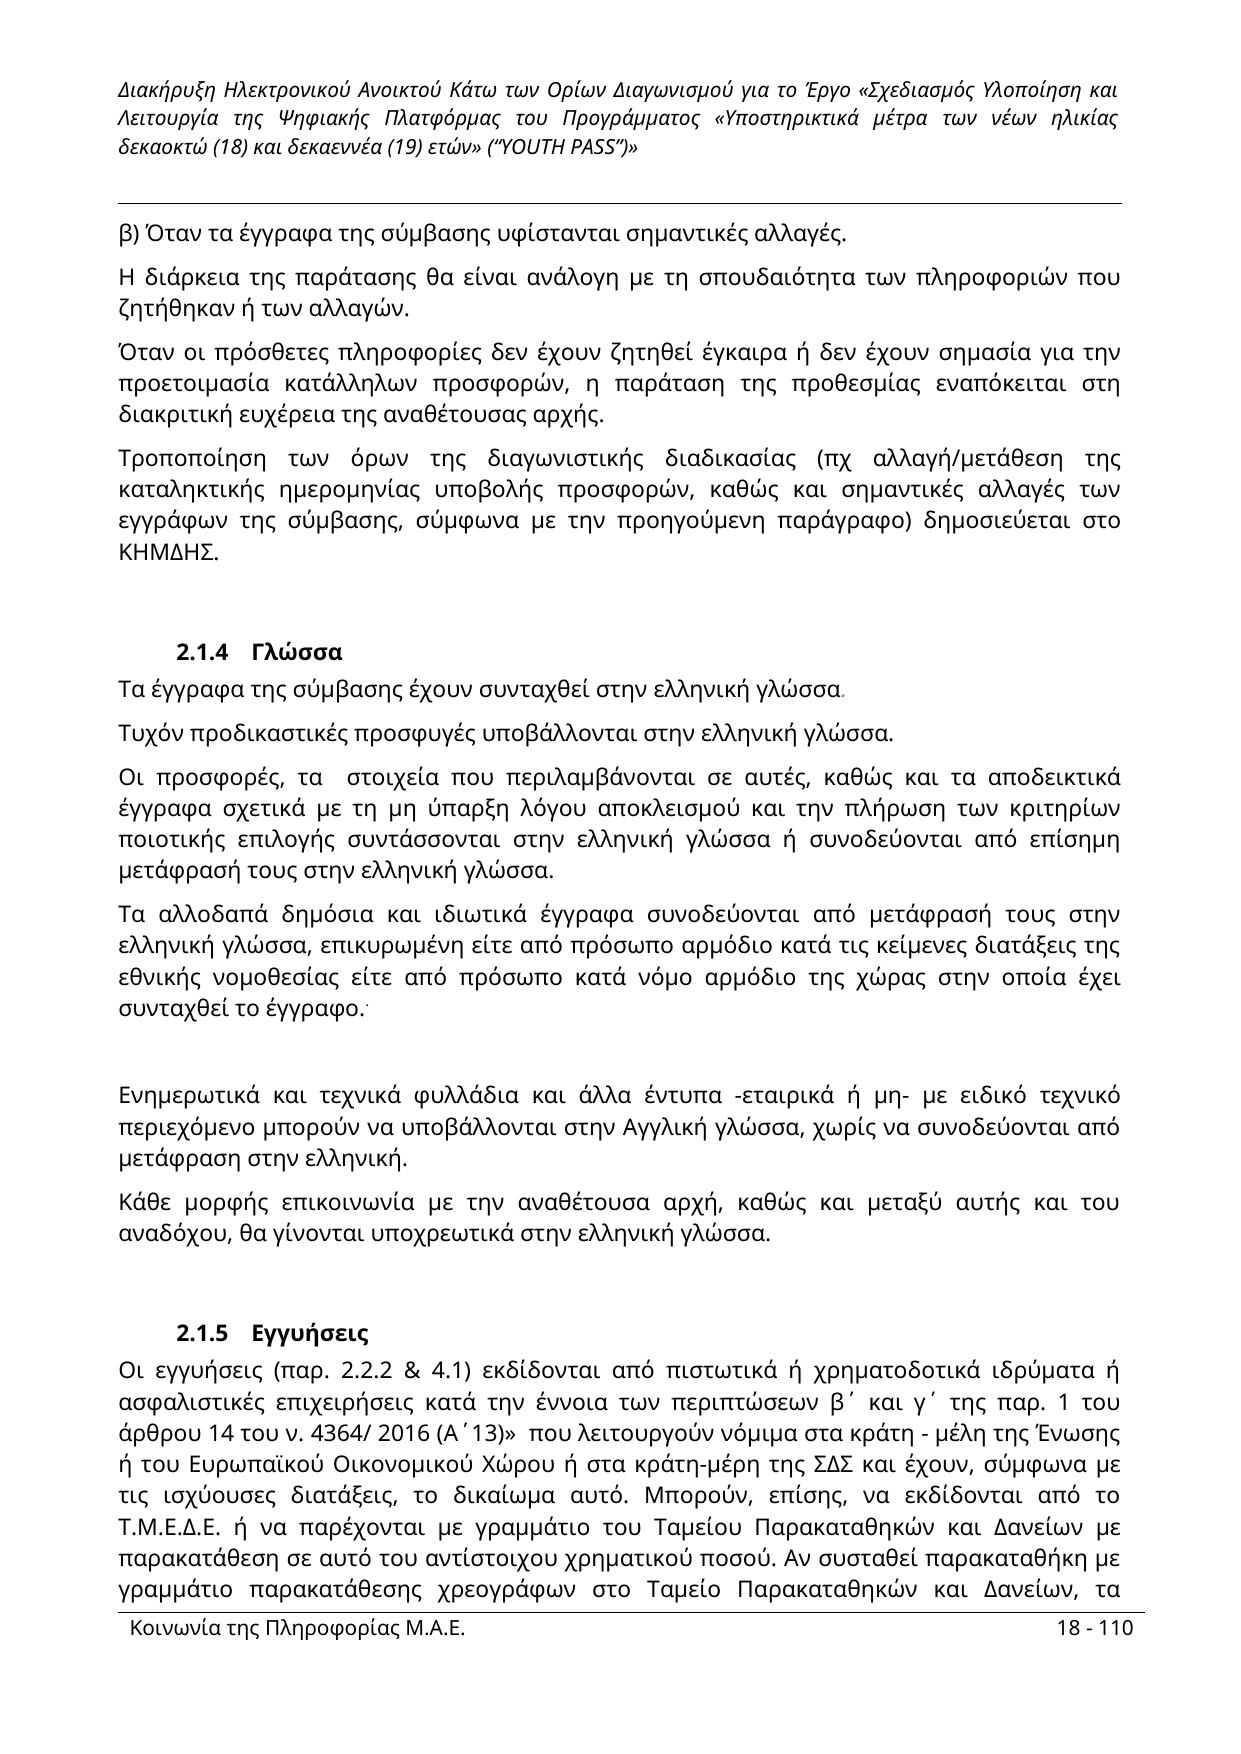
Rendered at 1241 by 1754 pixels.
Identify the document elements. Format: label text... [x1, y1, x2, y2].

text Η διάρκεια της παράτασης θα είναι ανάλογη με τη σπουδαιότητα των πληροφοριών που ζητήθηκαν ή των αλλαγών. [118, 261, 1122, 323]
subtitle Εγγυήσεις [176, 1317, 1122, 1348]
text Όταν οι πρόσθετες πληροφορίες δεν έχουν ζητηθεί έγκαιρα ή δεν έχουν σημασία για την προετοιμασία κατάλληλων προσφορών, η παράταση της προθεσμίας εναπόκειται στη διακριτική ευχέρεια της αναθέτουσας αρχής. [118, 336, 1122, 429]
text Ενημερωτικά και τεχνικά φυλλάδια και άλλα έντυπα -εταιρικά ή μη- με ειδικό τεχνικό περιεχόμενο μπορούν να υποβάλλονται στην Αγγλική γλώσσα, χωρίς να συνοδεύονται από μετάφραση στην ελληνική. [118, 1079, 1122, 1173]
text β) Όταν τα έγγραφα της σύμβασης υφίστανται σημαντικές αλλαγές. [118, 217, 1122, 248]
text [118, 1354, 1122, 1604]
text Τα αλλοδαπά δημόσια και ιδιωτικά έγγραφα συνοδεύονται από μετάφρασή τους στην ελληνική γλώσσα, επικυρωμένη είτε από πρόσωπο αρμόδιο κατά τις κείμενες διατάξεις της εθνικής νομοθεσίας είτε από πρόσωπο κατά νόμο αρμόδιο της χώρας στην οποία έχει συνταχθεί το έγγραφο.. [118, 898, 1122, 1023]
text Τροποποίηση των όρων της διαγωνιστικής διαδικασίας (πχ αλλαγή/μετάθεση της καταληκτικής ημερομηνίας υποβολής προσφορών, καθώς και σημαντικές αλλαγές των εγγράφων της σύμβασης, σύμφωνα με την προηγούμενη παράγραφο) δημοσιεύεται στο ΚΗΜΔΗΣ. [118, 442, 1122, 567]
text Οι προσφορές, τα στοιχεία που περιλαμβάνονται σε αυτές, καθώς και τα αποδεικτικά έγγραφα σχετικά με τη μη ύπαρξη λόγου αποκλεισμού και την πλήρωση των κριτηρίων ποιοτικής επιλογής συντάσσονται στην ελληνική γλώσσα ή συνοδεύονται από επίσημη μετάφρασή τους στην ελληνική γλώσσα. [118, 761, 1122, 886]
text Τυχόν προδικαστικές προσφυγές υποβάλλονται στην ελληνική γλώσσα. [118, 717, 1122, 748]
subtitle Γλώσσα [176, 636, 1122, 667]
text Κάθε μορφής επικοινωνία με την αναθέτουσα αρχή, καθώς και μεταξύ αυτής και του αναδόχου, θα γίνονται υποχρεωτικά στην ελληνική γλώσσα. [118, 1186, 1122, 1248]
text Τα έγγραφα της σύμβασης έχουν συνταχθεί στην ελληνική γλώσσα. [118, 673, 1122, 704]
